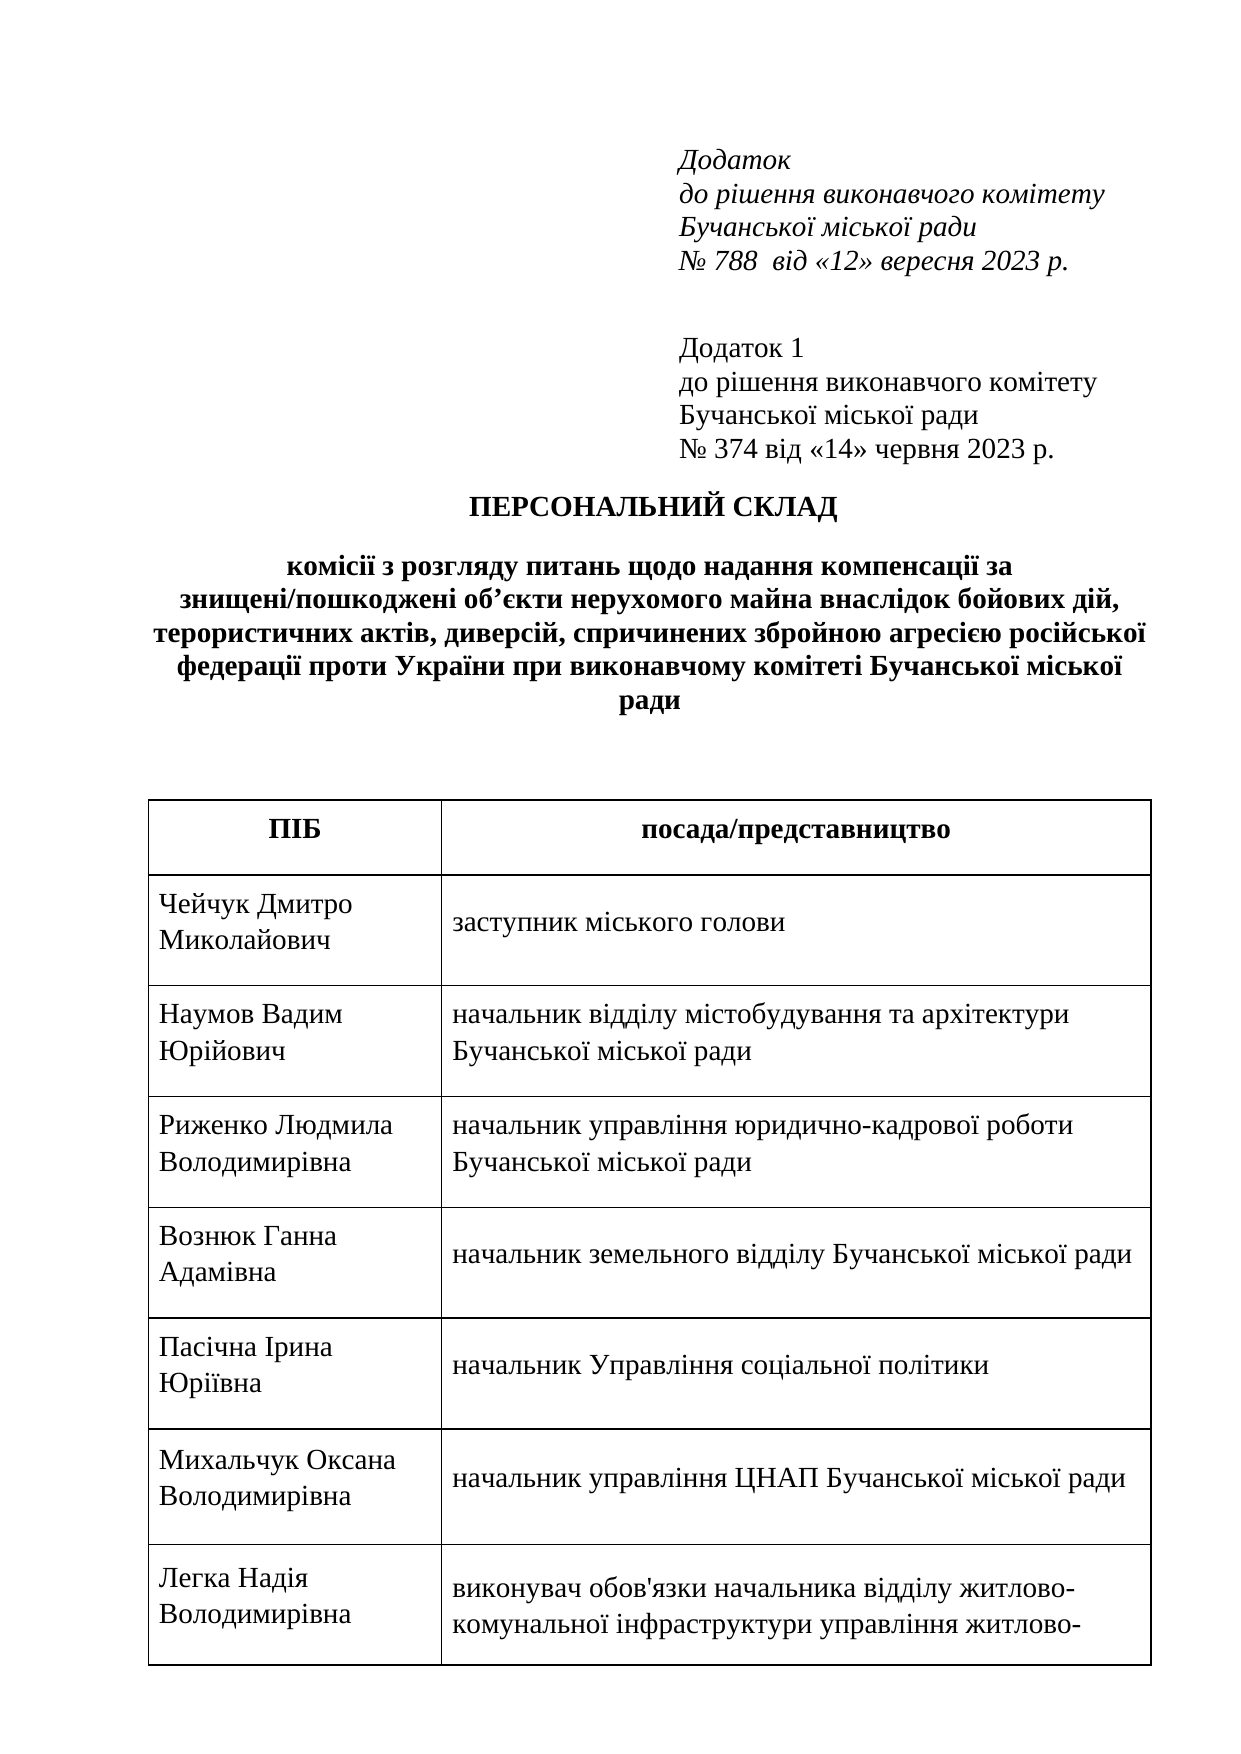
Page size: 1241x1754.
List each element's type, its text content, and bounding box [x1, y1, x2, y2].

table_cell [442, 1545, 1150, 1664]
table_cell начальник управління ЦНАП Бучанської міської ради [442, 1430, 1150, 1544]
text Додаток [679, 142, 1152, 176]
text № 788 від «12» вересня 2023 р. [679, 243, 1152, 276]
table_cell Вознюк Ганна Адамівна [149, 1208, 441, 1317]
text до рішення виконавчого комітету Бучанської міської ради [679, 364, 1152, 431]
table_header посада/представництво [442, 801, 1150, 874]
table_cell Наумов Вадим Юрійович [149, 986, 441, 1096]
table_cell Чейчук Дмитро Миколайович [149, 876, 441, 985]
text Додаток 1 [679, 330, 1152, 364]
table_cell начальник земельного відділу Бучанської міської ради [442, 1208, 1150, 1317]
table_cell Михальчук Оксана Володимирівна [149, 1430, 441, 1544]
table_cell начальник відділу містобудування та архітектури Бучанської міської ради [442, 986, 1150, 1096]
table_cell начальник Управління соціальної політики [442, 1319, 1150, 1428]
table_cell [149, 1545, 441, 1664]
table_cell Пасічна Ірина Юріївна [149, 1319, 441, 1428]
table_cell Риженко Людмила Володимирівна [149, 1097, 441, 1206]
text комісії з розгляду питань щодо надання компенсації за знищені/пошкоджені об’єкти нерухомого майна внаслідок бойових дій, терористичних актів, диверсій, спричинених збройною агресією російської федерації проти України при виконавчому комітеті Бучанської міської ради [148, 548, 1152, 716]
table_header ПІБ [149, 801, 441, 874]
text ПЕРСОНАЛЬНИЙ СКЛАД [148, 489, 1152, 523]
table_cell начальник управління юридично-кадрової роботи Бучанської міської ради [442, 1097, 1150, 1206]
table_cell заступник міського голови [442, 876, 1150, 985]
text № 374 від «14» червня 2023 р. [679, 431, 1152, 464]
text до рішення виконавчого комітету Бучанської міської ради [679, 176, 1152, 243]
